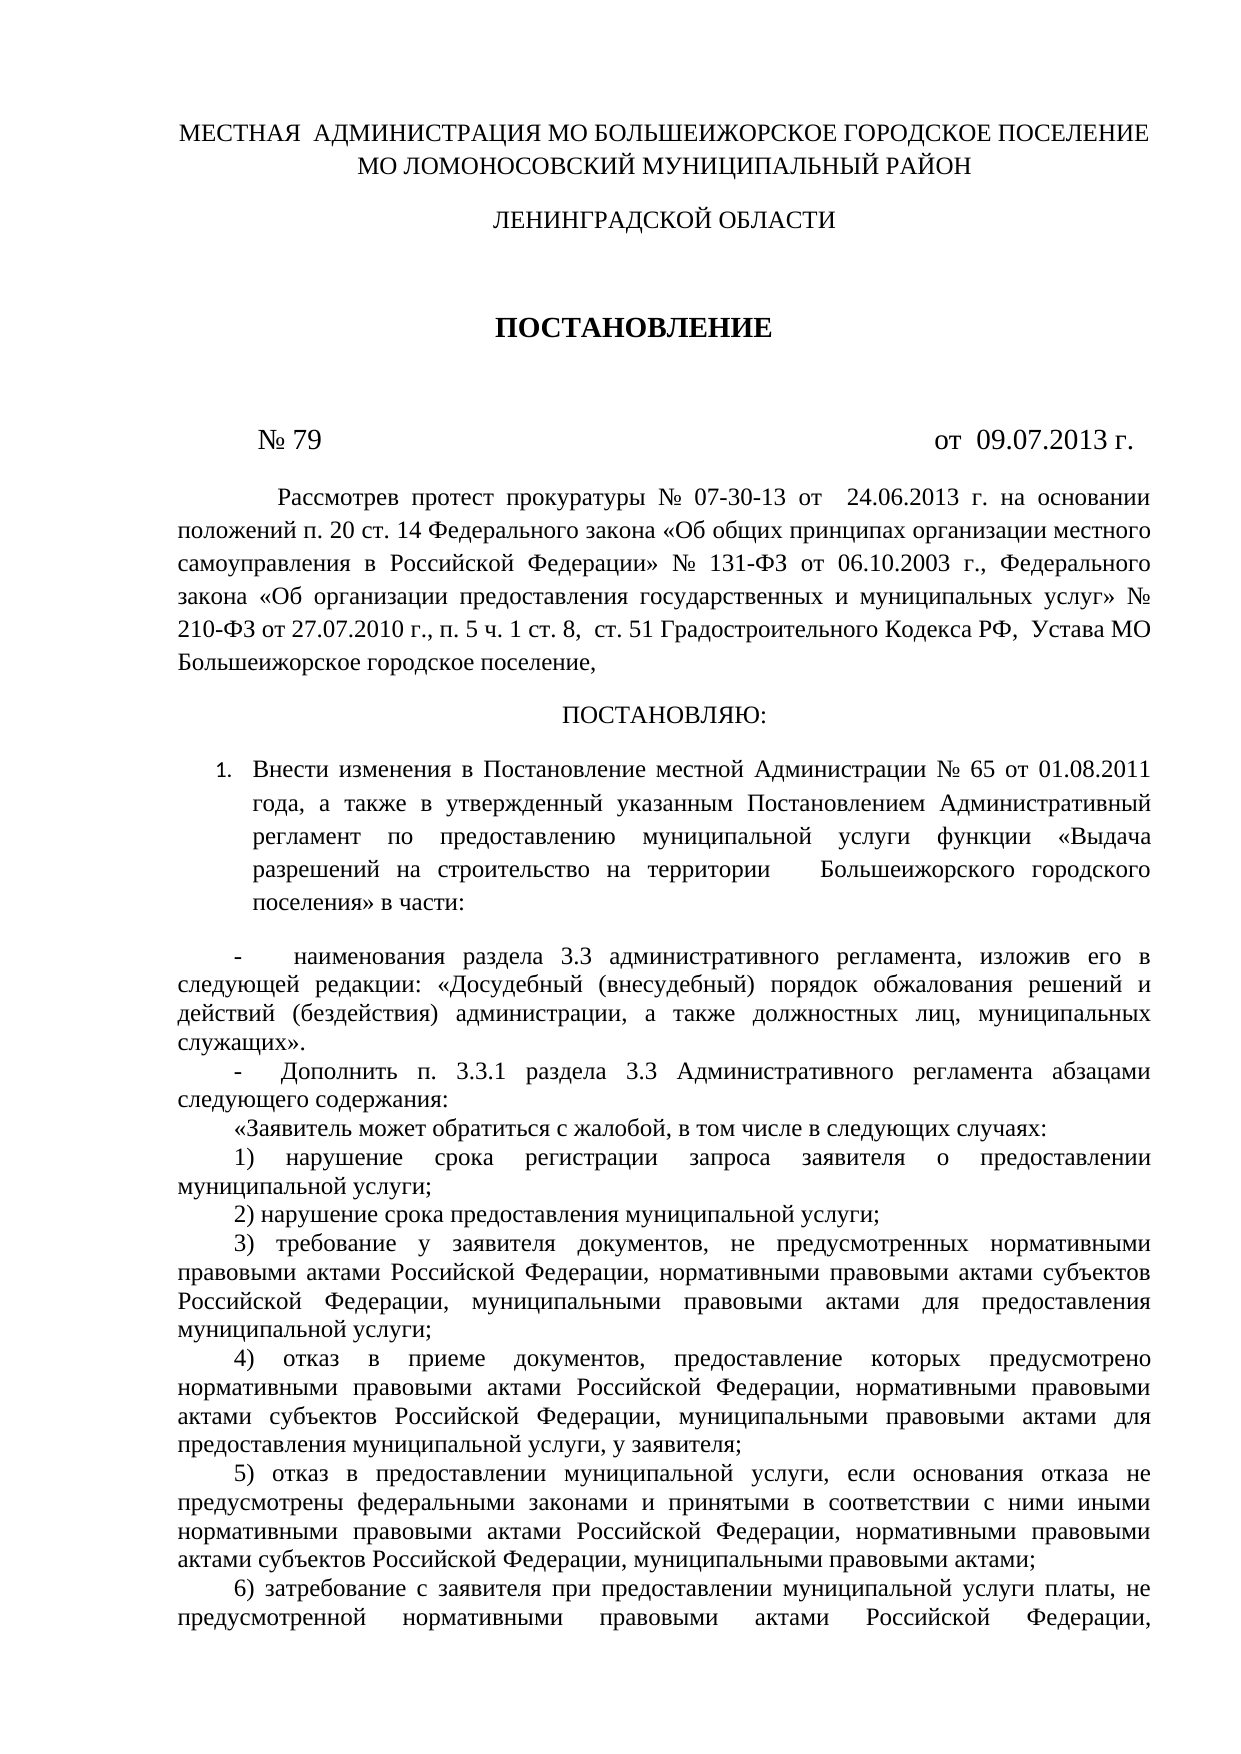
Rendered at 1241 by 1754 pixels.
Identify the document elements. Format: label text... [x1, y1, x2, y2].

text 1) нарушение срока регистрации запроса заявителя о предоставлении муниципальной услуги; [177, 1142, 1152, 1199]
text 3) требование у заявителя документов, не предусмотренных нормативными правовыми актами Российской Федерации, нормативными правовыми актами субъектов Российской Федерации, муниципальными правовыми актами для предоставления муниципальной услуги; [177, 1228, 1152, 1343]
text Рассмотрев протест прокуратуры № 07-30-13 от 24.06.2013 г. на основании положений п. 20 ст. 14 Федерального закона «Об общих принципах организации местного самоуправления в Российской Федерации» № 131-ФЗ от 06.10.2003 г., Федерального закона «Об организации предоставления государственных и муниципальных услуг» № 210-ФЗ от 27.07.2010 г., п. 5 ч. 1 ст. 8, ст. 51 Градостроительного Кодекса РФ, Устава МО Большеижорское городское поселение, [177, 482, 1152, 676]
text 2) нарушение срока предоставления муниципальной услуги; [177, 1199, 1152, 1228]
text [177, 1573, 1152, 1631]
text «Заявитель может обратиться с жалобой, в том числе в следующих случаях: [177, 1113, 1152, 1142]
text 5) отказ в предоставлении муниципальной услуги, если основания отказа не предусмотрены федеральными законами и принятыми в соответствии с ними иными нормативными правовыми актами Российской Федерации, нормативными правовыми актами субъектов Российской Федерации, муниципальными правовыми актами; [177, 1458, 1152, 1573]
text - наименования раздела 3.3 административного регламента, изложив его в следующей редакции: «Досудебный (внесудебный) порядок обжалования решений и действий (бездействия) администрации, а также должностных лиц, муниципальных служащих». [177, 941, 1152, 1056]
text - Дополнить п. 3.3.1 раздела 3.3 Административного регламента абзацами следующего содержания: [177, 1056, 1152, 1113]
list Внести изменения в Постановление местной Администрации № 65 от 01.08.2011 года, а также в утвержденный указанным Постановлением Административный регламент по предоставлению муниципальной услуги функции «Выдача разрешений на строительство на территории Большеижорского городского поселения» в части: [215, 754, 1152, 916]
text ПОСТАНОВЛЯЮ: [177, 701, 1152, 729]
text ПОСТАНОВЛЕНИЕ [177, 310, 1152, 343]
text 4) отказ в приеме документов, предоставление которых предусмотрено нормативными правовыми актами Российской Федерации, нормативными правовыми актами субъектов Российской Федерации, муниципальными правовыми актами для предоставления муниципальной услуги, у заявителя; [177, 1343, 1152, 1458]
text МЕСТНАЯ АДМИНИСТРАЦИЯ МО БОЛЬШЕИЖОРСКОЕ ГОРОДСКОЕ ПОСЕЛЕНИЕ МО ЛОМОНОСОВСКИЙ МУНИЦИПАЛЬНЫЙ РАЙОН [177, 118, 1152, 180]
text № 79 от 09.07.2013 г. [177, 422, 1152, 456]
text ЛЕНИНГРАДСКОЙ ОБЛАСТИ [177, 205, 1152, 234]
